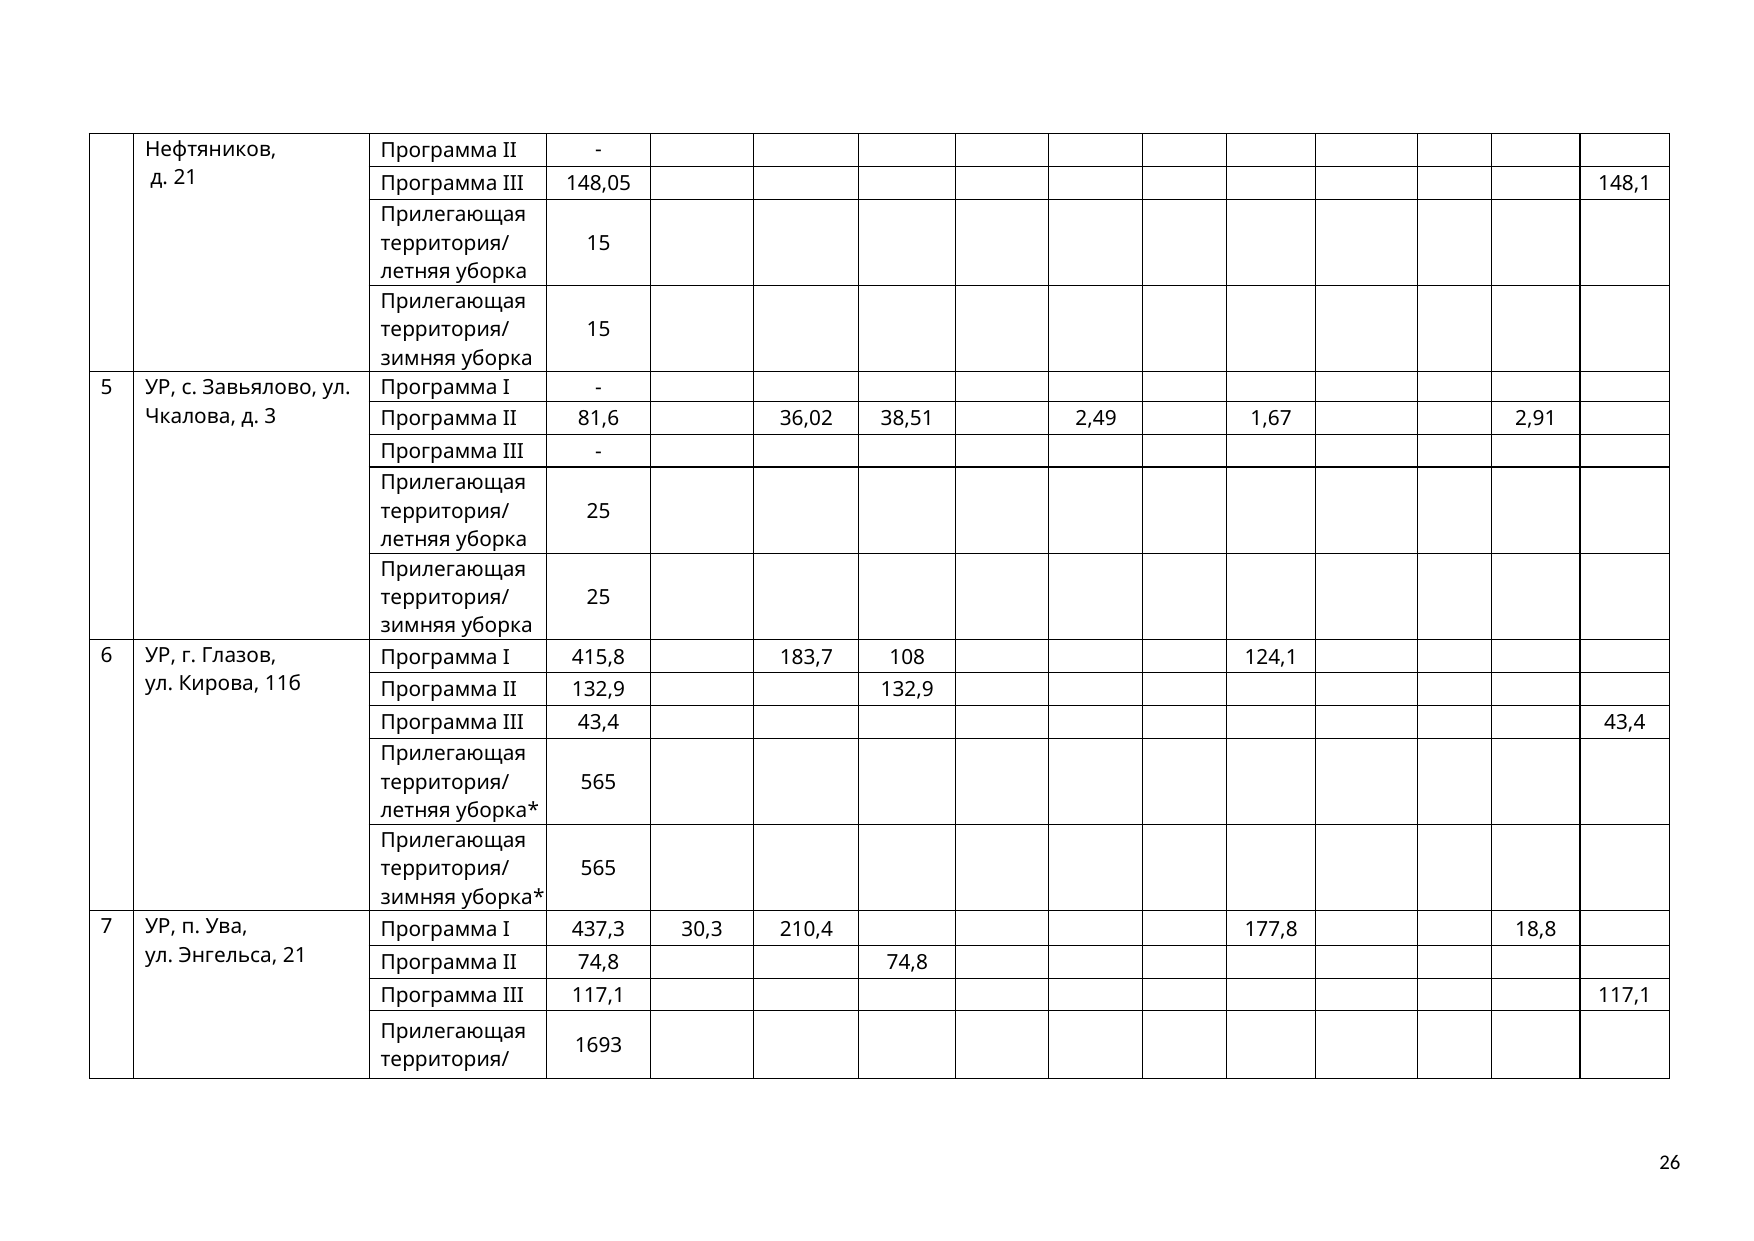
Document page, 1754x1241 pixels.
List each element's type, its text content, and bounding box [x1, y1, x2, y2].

table_cell [956, 640, 1048, 672]
table_cell [1492, 706, 1579, 737]
table_cell 210,4 [754, 911, 858, 944]
table_cell - [547, 435, 650, 466]
table_cell [1581, 134, 1669, 166]
table_cell [1316, 640, 1417, 672]
table_cell [1581, 946, 1669, 977]
table_cell [1227, 372, 1315, 401]
table_cell [754, 739, 858, 824]
table_cell [1049, 554, 1142, 639]
table_cell [859, 979, 955, 1010]
table_cell Прилегающая территория/ зимняя уборка [370, 286, 546, 371]
table_cell [651, 402, 753, 433]
table_cell [1492, 372, 1579, 401]
table_cell [651, 1011, 753, 1077]
table_cell 25 [547, 468, 650, 553]
table_cell 43,4 [547, 706, 650, 737]
table_cell [859, 468, 955, 553]
table_cell 148,05 [547, 167, 650, 198]
table_cell [1316, 468, 1417, 553]
table_cell [956, 911, 1048, 944]
table_cell [1316, 554, 1417, 639]
table_cell 117,1 [1581, 979, 1669, 1010]
table_cell 74,8 [547, 946, 650, 977]
table_cell [1418, 706, 1491, 737]
table_cell [1049, 167, 1142, 198]
table_cell [1227, 979, 1315, 1010]
table_cell [956, 167, 1048, 198]
table_cell [1316, 134, 1417, 166]
table_cell [859, 286, 955, 371]
table_cell [859, 372, 955, 401]
table_cell 437,3 [547, 911, 650, 944]
table_cell [859, 200, 955, 285]
table_cell [1143, 706, 1226, 737]
table_cell 565 [547, 739, 650, 824]
table_cell [754, 372, 858, 401]
table_cell Программа II [370, 402, 546, 433]
table_cell [1143, 200, 1226, 285]
table_cell 565 [547, 825, 650, 910]
table_cell УР, с. Завьялово, ул. Чкалова, д. 3 [134, 372, 369, 639]
table_cell [1049, 946, 1142, 977]
table_cell Прилегающая территория/ летняя уборка* [370, 739, 546, 824]
table_cell 15 [547, 200, 650, 285]
table_cell [1418, 640, 1491, 672]
table_cell [1316, 435, 1417, 466]
table_cell [651, 640, 753, 672]
table_cell [956, 554, 1048, 639]
table_cell [1418, 979, 1491, 1010]
table_cell [754, 946, 858, 977]
table_cell 117,1 [547, 979, 650, 1010]
table_cell [1492, 435, 1579, 466]
table_cell [1418, 167, 1491, 198]
table_cell [1316, 1011, 1417, 1077]
table_cell [1143, 435, 1226, 466]
table_cell [651, 167, 753, 198]
table_cell [859, 911, 955, 944]
table_cell [1227, 468, 1315, 553]
table_cell [1049, 825, 1142, 910]
table_cell 6 [90, 640, 133, 910]
table_cell [1581, 673, 1669, 705]
table_cell 7 [90, 911, 133, 1077]
table_cell [1143, 979, 1226, 1010]
table_cell Программа III [370, 167, 546, 198]
table_cell [1316, 286, 1417, 371]
table_cell [1316, 706, 1417, 737]
table_cell [956, 372, 1048, 401]
table_cell - [547, 372, 650, 401]
table_cell [1581, 1011, 1669, 1077]
table_cell [754, 554, 858, 639]
table_cell [956, 435, 1048, 466]
table_cell [956, 825, 1048, 910]
table_cell [1227, 946, 1315, 977]
table_cell [1492, 554, 1579, 639]
table_cell [1418, 673, 1491, 705]
table_cell [956, 739, 1048, 824]
table_cell [1492, 825, 1579, 910]
table_cell [1316, 946, 1417, 977]
table_cell [1049, 673, 1142, 705]
table_cell [1049, 739, 1142, 824]
table_cell [1418, 200, 1491, 285]
table_cell [1581, 640, 1669, 672]
table_cell [1492, 1011, 1579, 1077]
table_cell [754, 468, 858, 553]
table_cell Прилегающая территория/ летняя уборка [370, 468, 546, 553]
table_cell [1492, 134, 1579, 166]
table_cell [1049, 640, 1142, 672]
table_cell [1418, 435, 1491, 466]
table_cell [1418, 286, 1491, 371]
table_cell [1227, 706, 1315, 737]
table_cell [1227, 167, 1315, 198]
table_cell [1418, 1011, 1491, 1077]
table_cell 108 [859, 640, 955, 672]
table_cell [1492, 979, 1579, 1010]
table_cell 25 [547, 554, 650, 639]
table_cell [1316, 402, 1417, 433]
table_cell [1227, 673, 1315, 705]
table_cell [859, 825, 955, 910]
table_cell [859, 1011, 955, 1077]
table_cell [1049, 200, 1142, 285]
table_cell УР, п. Ува, ул. Энгельса, 21 [134, 911, 369, 1077]
table_cell Программа III [370, 706, 546, 737]
table_cell [1143, 402, 1226, 433]
table_cell 5 [90, 372, 133, 639]
table_cell [1143, 1011, 1226, 1077]
table_cell [956, 286, 1048, 371]
table_cell [956, 402, 1048, 433]
table_cell [1316, 200, 1417, 285]
table_cell [1227, 286, 1315, 371]
table_cell [651, 200, 753, 285]
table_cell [134, 134, 369, 371]
table_cell [1143, 946, 1226, 977]
table_cell [1581, 372, 1669, 401]
table_cell [859, 706, 955, 737]
table_cell [859, 134, 955, 166]
table_cell [1049, 911, 1142, 944]
table_cell 148,1 [1581, 167, 1669, 198]
table_cell [1049, 372, 1142, 401]
table_cell [1492, 946, 1579, 977]
table_cell 4 [90, 134, 133, 371]
table_cell [1316, 372, 1417, 401]
table_cell [1049, 706, 1142, 737]
table_cell 43,4 [1581, 706, 1669, 737]
table_cell [956, 706, 1048, 737]
table_cell [1227, 1011, 1315, 1077]
table_cell [1581, 200, 1669, 285]
table_cell [1492, 468, 1579, 553]
table_cell Программа I [370, 640, 546, 672]
table_cell [651, 739, 753, 824]
table_cell 15 [547, 286, 650, 371]
table_cell [651, 979, 753, 1010]
table_cell [1581, 825, 1669, 910]
table_cell [1418, 946, 1491, 977]
table_cell 132,9 [547, 673, 650, 705]
table_cell [1316, 167, 1417, 198]
table_cell [1418, 468, 1491, 553]
table_cell [1143, 739, 1226, 824]
table_cell Программа III [370, 979, 546, 1010]
table_cell [956, 673, 1048, 705]
table_cell [1227, 739, 1315, 824]
table_cell [1418, 372, 1491, 401]
table_cell [754, 825, 858, 910]
table_cell 38,51 [859, 402, 955, 433]
table_cell [651, 372, 753, 401]
table_cell [651, 946, 753, 977]
table_cell [1418, 134, 1491, 166]
table_cell [1143, 640, 1226, 672]
table_cell [1581, 554, 1669, 639]
table_cell [1316, 911, 1417, 944]
table_cell [1049, 134, 1142, 166]
table_cell [956, 946, 1048, 977]
table_cell УР, г. Глазов, ул. Кирова, 11б [134, 640, 369, 910]
table_cell [1418, 911, 1491, 944]
table_cell Прилегающая территория/ зимняя уборка* [370, 825, 546, 910]
table_cell 30,3 [651, 911, 753, 944]
table_cell [859, 739, 955, 824]
table_cell [1316, 739, 1417, 824]
table_cell [956, 134, 1048, 166]
table_cell 74,8 [859, 946, 955, 977]
table_cell [859, 167, 955, 198]
table_cell [1143, 825, 1226, 910]
table_cell [1227, 825, 1315, 910]
table_cell [754, 1011, 858, 1077]
table_cell 1693 [547, 1011, 650, 1077]
table_cell [1418, 402, 1491, 433]
table_cell [1492, 739, 1579, 824]
table_cell [1492, 673, 1579, 705]
table_cell 415,8 [547, 640, 650, 672]
table_cell Программа II [370, 946, 546, 977]
table_cell Программа I [370, 911, 546, 944]
table_cell [1581, 402, 1669, 433]
table_cell 81,6 [547, 402, 650, 433]
table_cell [1143, 134, 1226, 166]
table_cell [1581, 739, 1669, 824]
table_cell [1049, 468, 1142, 553]
table_cell [1227, 134, 1315, 166]
table_cell [859, 554, 955, 639]
table_cell [754, 200, 858, 285]
table_cell [956, 468, 1048, 553]
table_cell [754, 167, 858, 198]
table_cell 1,67 [1227, 402, 1315, 433]
table_cell [754, 673, 858, 705]
table_cell 124,1 [1227, 640, 1315, 672]
table_cell [754, 435, 858, 466]
table_cell [1581, 435, 1669, 466]
table_cell [651, 673, 753, 705]
table_cell [1418, 825, 1491, 910]
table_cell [370, 1011, 546, 1077]
table_cell 132,9 [859, 673, 955, 705]
table_cell [1316, 979, 1417, 1010]
table_cell 36,02 [754, 402, 858, 433]
table_cell [1418, 554, 1491, 639]
table_cell [1049, 435, 1142, 466]
table_cell [651, 468, 753, 553]
table_cell [1227, 554, 1315, 639]
table_cell [1049, 1011, 1142, 1077]
table_cell 18,8 [1492, 911, 1579, 944]
table_cell [754, 134, 858, 166]
table_cell [1143, 372, 1226, 401]
table_cell [1049, 286, 1142, 371]
table_cell [651, 286, 753, 371]
table_cell [956, 200, 1048, 285]
table_cell [651, 134, 753, 166]
table_cell [1143, 286, 1226, 371]
table_cell Программа III [370, 435, 546, 466]
table_cell [1418, 739, 1491, 824]
table_cell Прилегающая территория/ летняя уборка [370, 200, 546, 285]
table_cell [754, 979, 858, 1010]
table_cell [1492, 640, 1579, 672]
table_cell 183,7 [754, 640, 858, 672]
table_cell 2,91 [1492, 402, 1579, 433]
table_cell [859, 435, 955, 466]
table_cell 2,49 [1049, 402, 1142, 433]
table_cell [651, 435, 753, 466]
table_cell Программа II [370, 134, 546, 166]
table_cell 177,8 [1227, 911, 1315, 944]
table_cell [1143, 167, 1226, 198]
table_cell [1581, 468, 1669, 553]
table_cell [956, 1011, 1048, 1077]
table_cell [1492, 167, 1579, 198]
table_cell Программа II [370, 673, 546, 705]
table_cell [1143, 468, 1226, 553]
table_cell [1143, 554, 1226, 639]
table_cell [651, 554, 753, 639]
table_cell [1492, 200, 1579, 285]
table_cell [1316, 825, 1417, 910]
table_cell [651, 825, 753, 910]
table_cell [1227, 200, 1315, 285]
table_cell [1581, 286, 1669, 371]
table_cell [1143, 911, 1226, 944]
table_cell Прилегающая территория/ зимняя уборка [370, 554, 546, 639]
table_cell [1492, 286, 1579, 371]
table_cell - [547, 134, 650, 166]
table_cell [754, 286, 858, 371]
table_cell [754, 706, 858, 737]
table_cell Программа I [370, 372, 546, 401]
table_cell [651, 706, 753, 737]
table_cell [1227, 435, 1315, 466]
table_cell [1316, 673, 1417, 705]
table_cell [1049, 979, 1142, 1010]
table_cell [1143, 673, 1226, 705]
table_cell [956, 979, 1048, 1010]
table_cell [1581, 911, 1669, 944]
